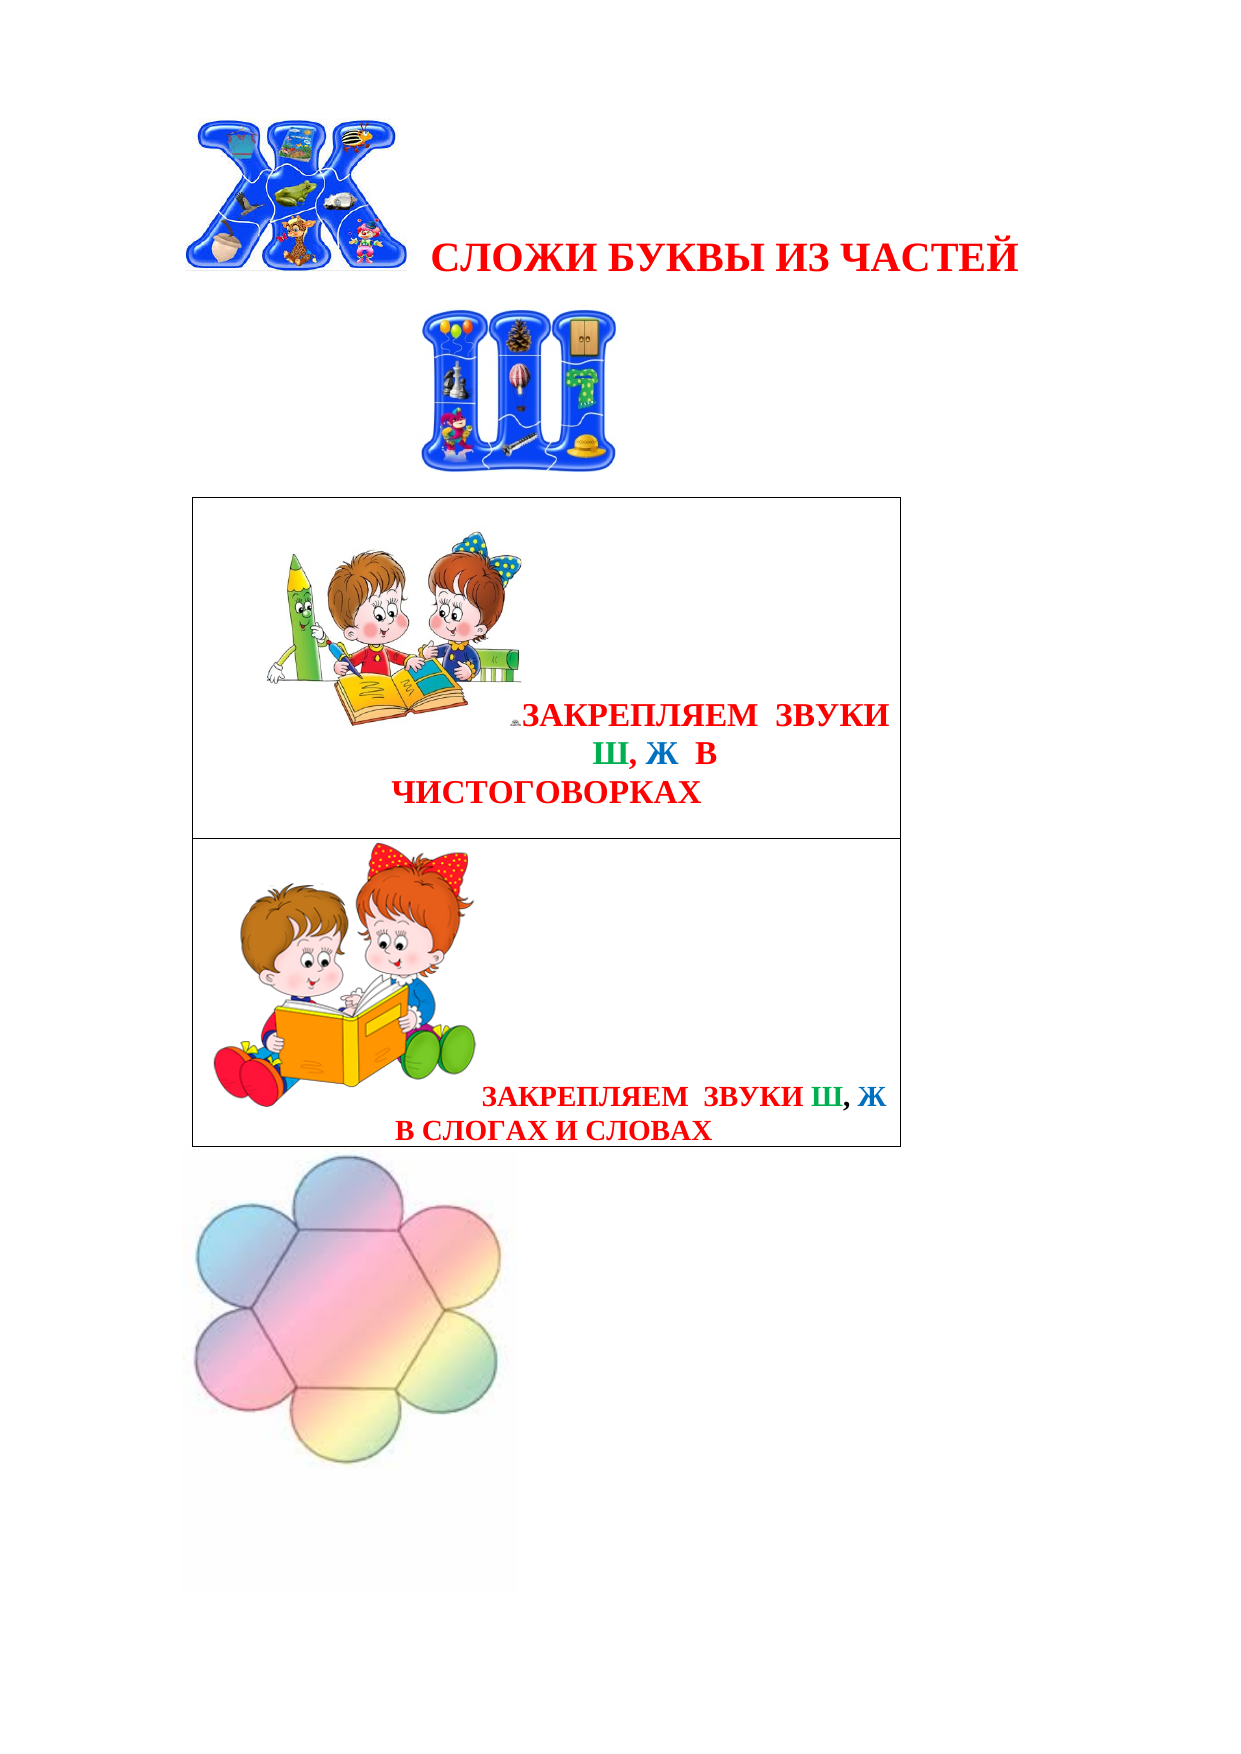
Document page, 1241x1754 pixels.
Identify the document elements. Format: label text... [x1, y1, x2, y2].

picture [206, 839, 482, 1107]
picture [177, 118, 415, 272]
table_cell ЗАКРЕПЛЯЕМ ЗВУКИ Ш, Ж В СЛОГАХ И СЛОВАХ [193, 839, 900, 1146]
picture [415, 308, 622, 473]
picture [266, 526, 522, 727]
text СЛОЖИ БУКВЫ ИЗ ЧАСТЕЙ [177, 118, 1152, 280]
picture [182, 1147, 517, 1593]
table_header ЗАКРЕПЛЯЕМ ЗВУКИ Ш, Ж В ЧИСТОГОВОРКАХ [193, 498, 900, 838]
